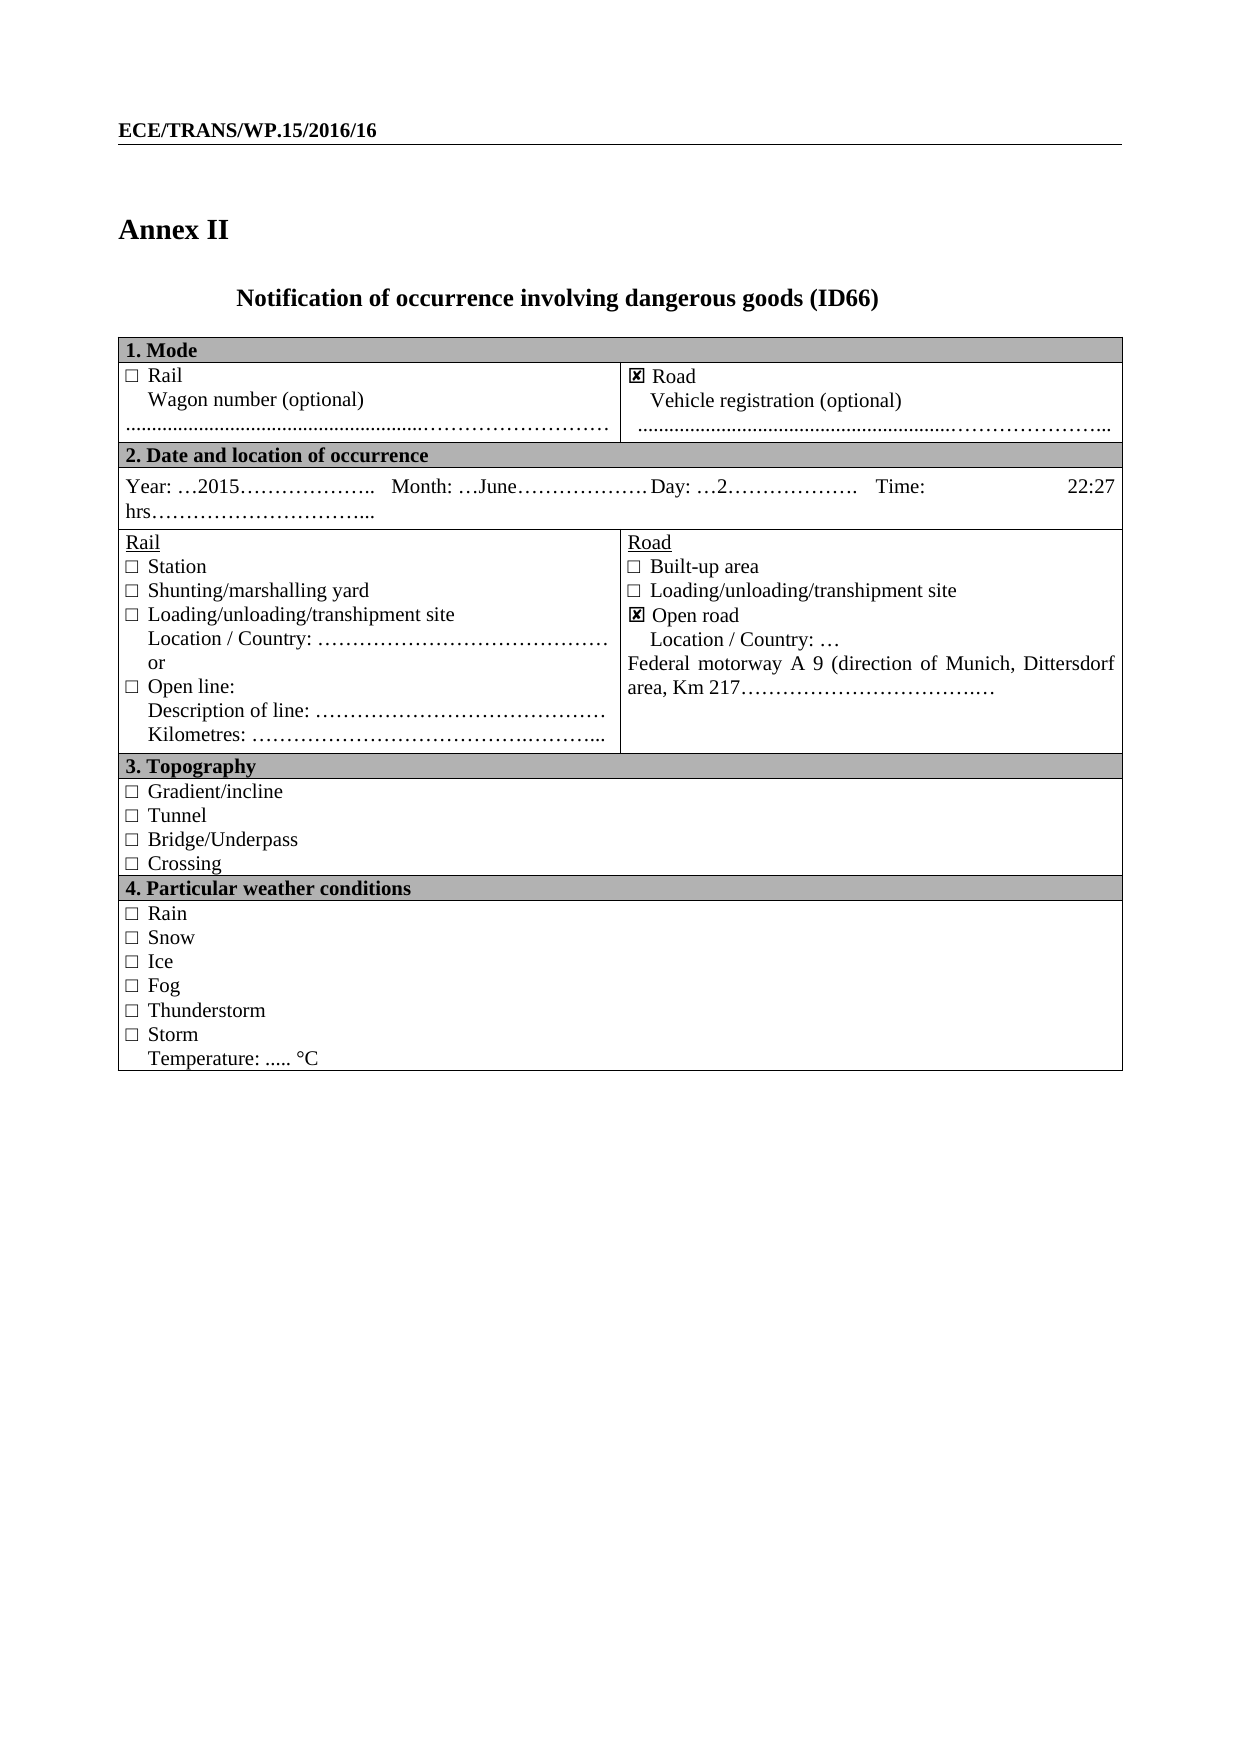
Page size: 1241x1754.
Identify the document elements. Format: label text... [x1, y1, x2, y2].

text Annex II [118, 215, 1004, 246]
text Notification of occurrence involving dangerous goods (ID66) [118, 283, 1004, 312]
table_cell 4. Particular weather conditions [119, 876, 1122, 900]
table_cell Rail □ Station □ Shunting/marshalling yard □ Loading/unloading/transhipment site Location / Country: …………………………………… or □ Open line: Description of line: …………………………………… Kilometres: ………………………………….………... [119, 530, 620, 753]
table_cell 3. Topography [119, 754, 1122, 778]
table_cell 2. Date and location of occurrence [119, 443, 1122, 467]
table_cell □ Gradient/incline □ Tunnel □ Bridge/Underpass □ Crossing [119, 779, 1122, 875]
table_cell □ Rain □ Snow □ Ice □ Fog □ Thunderstorm □ Storm Temperature: ..... °C [119, 901, 1122, 1070]
table_cell Road Vehicle registration (optional) ............................................................…………………... [621, 363, 1122, 442]
table_cell □ Rail Wagon number (optional) .........................................................……………………… [119, 363, 620, 442]
table_cell Road □ Built-up area □ Loading/unloading/transhipment site Open road Location / Country: … Federal motorway A 9 (direction of Munich, Dittersdorf area, Km 217…………………………….… [621, 530, 1122, 753]
table_header 1. Mode [119, 338, 1122, 362]
table_cell Year: …2015……………….. Month: …June………………. Day: …2………………. Time: 22:27 hrs…………………………... [119, 468, 1122, 529]
